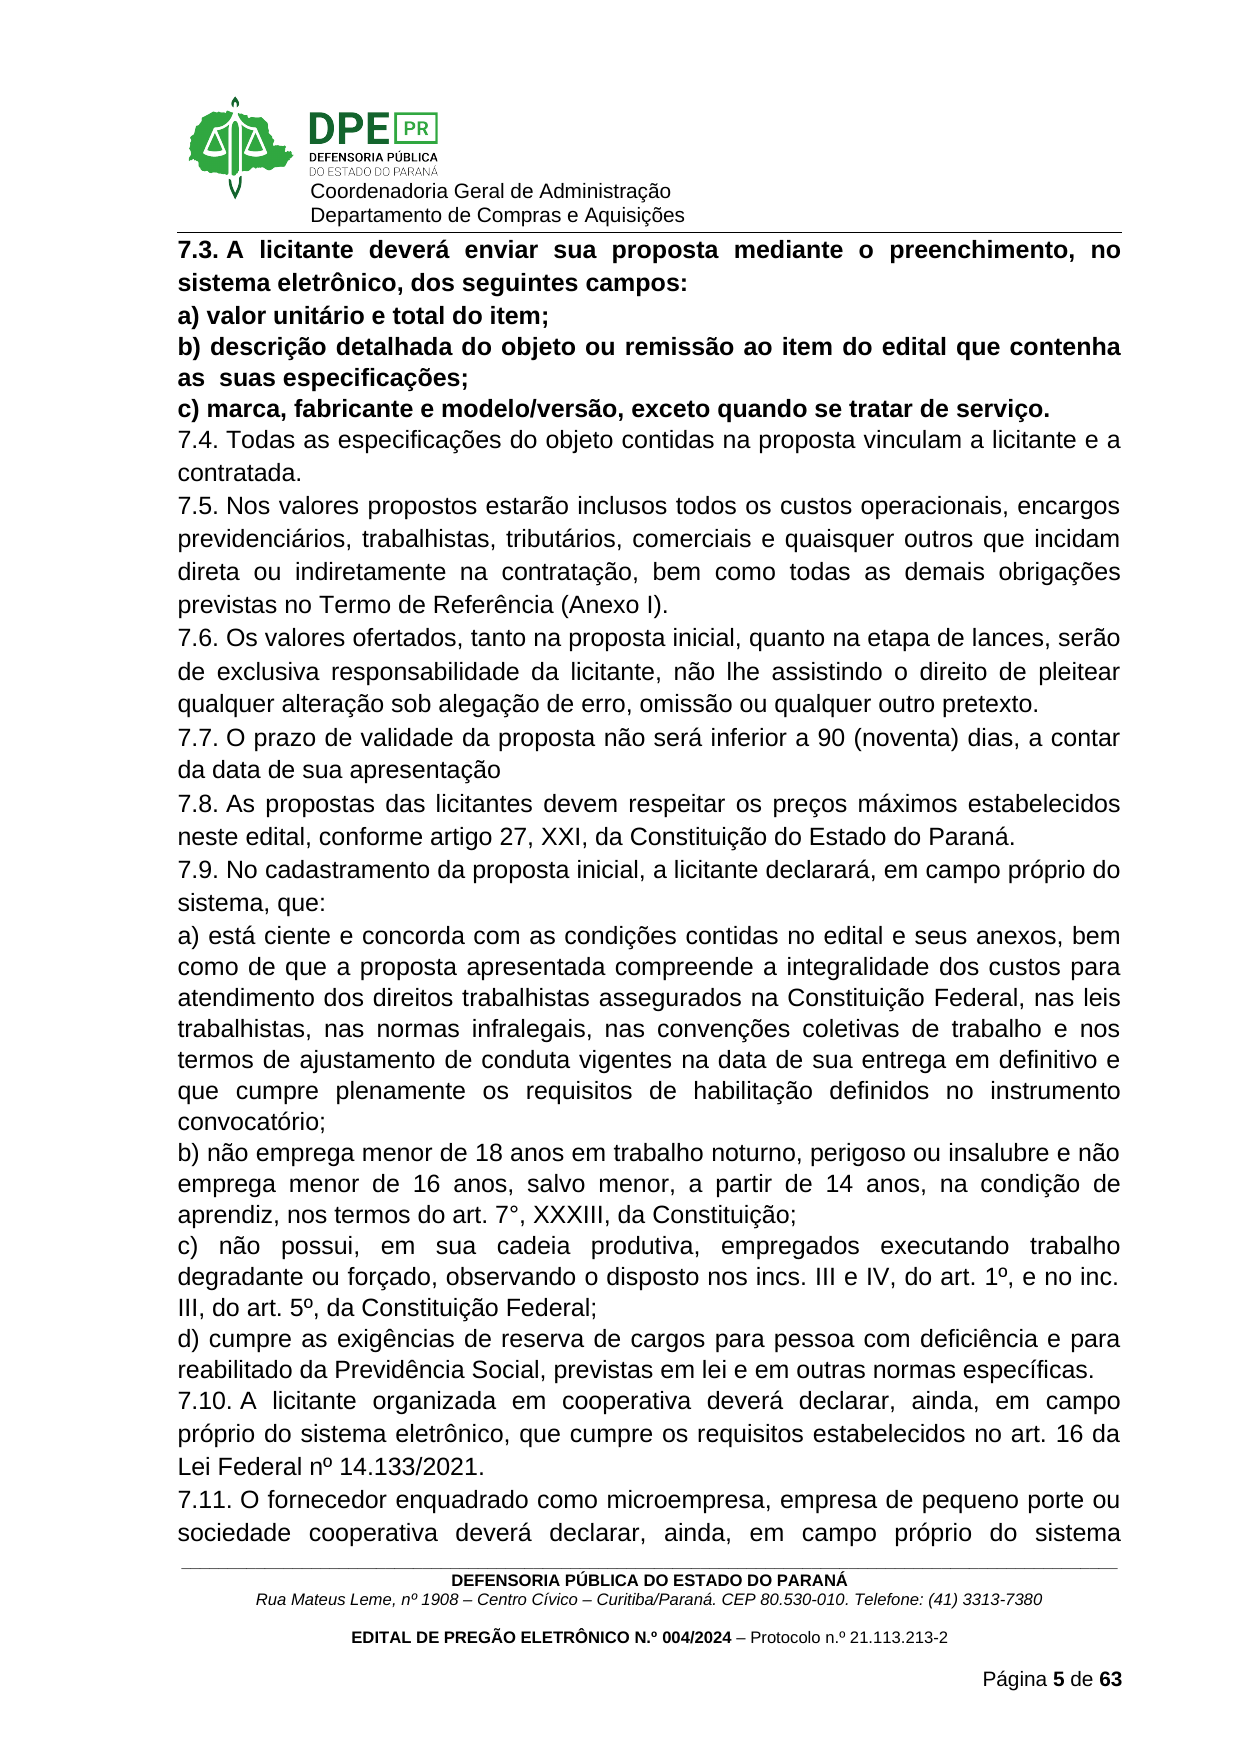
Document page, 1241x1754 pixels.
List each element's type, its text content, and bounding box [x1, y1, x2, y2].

text d) cumpre as exigências de reserva de cargos para pessoa com deficiência e para reabilitado da Previdência Social, previstas em lei e em outras normas específicas. [177, 1324, 1122, 1384]
subtitle No cadastramento da proposta inicial, a licitante declarará, em campo próprio do sistema, que: [177, 854, 1122, 916]
subtitle Todas as especificações do objeto contidas na proposta vinculam a licitante e a contratada. [177, 425, 1122, 487]
picture [188, 96, 438, 200]
subtitle A licitante deverá enviar sua proposta mediante o preenchimento, no sistema eletrônico, dos seguintes campos: [177, 235, 1122, 297]
subtitle Os valores ofertados, tanto na proposta inicial, quanto na etapa de lances, serão de exclusiva responsabilidade da licitante, não lhe assistindo o direito de pleitear qualquer alteração sob alegação de erro, omissão ou qualquer outro pretexto. [177, 623, 1122, 718]
subtitle A licitante organizada em cooperativa deverá declarar, ainda, em campo próprio do sistema eletrônico, que cumpre os requisitos estabelecidos no art. 16 da Lei Federal nº 14.133/2021. [177, 1386, 1122, 1481]
subtitle O prazo de validade da proposta não será inferior a 90 (noventa) dias, a contar da data de sua apresentação [177, 722, 1122, 784]
text b) não emprega menor de 18 anos em trabalho noturno, perigoso ou insalubre e não emprega menor de 16 anos, salvo menor, a partir de 14 anos, na condição de aprendiz, nos termos do art. 7°, XXXIII, da Constituição; [177, 1138, 1122, 1229]
text b) descrição detalhada do objeto ou remissão ao item do edital que contenha as suas especificações; [177, 332, 1122, 392]
text c) marca, fabricante e modelo/versão, exceto quando se tratar de serviço. [177, 394, 1122, 423]
text a) valor unitário e total do item; [177, 301, 1122, 330]
text c) não possui, em sua cadeia produtiva, empregados executando trabalho degradante ou forçado, observando o disposto nos incs. III e IV, do art. 1º, e no inc. III, do art. 5º, da Constituição Federal; [177, 1231, 1122, 1322]
subtitle As propostas das licitantes devem respeitar os preços máximos estabelecidos neste edital, conforme artigo 27, XXI, da Constituição do Estado do Paraná. [177, 788, 1122, 850]
text a) está ciente e concorda com as condições contidas no edital e seus anexos, bem como de que a proposta apresentada compreende a integralidade dos custos para atendimento dos direitos trabalhistas assegurados na Constituição Federal, nas leis trabalhistas, nas normas infralegais, nas convenções coletivas de trabalho e nos termos de ajustamento de conduta vigentes na data de sua entrega em definitivo e que cumpre plenamente os requisitos de habilitação definidos no instrumento convocatório; [177, 921, 1122, 1136]
subtitle Nos valores propostos estarão inclusos todos os custos operacionais, encargos previdenciários, trabalhistas, tributários, comerciais e quaisquer outros que incidam direta ou indiretamente na contratação, bem como todas as demais obrigações previstas no Termo de Referência (Anexo I). [177, 491, 1122, 619]
